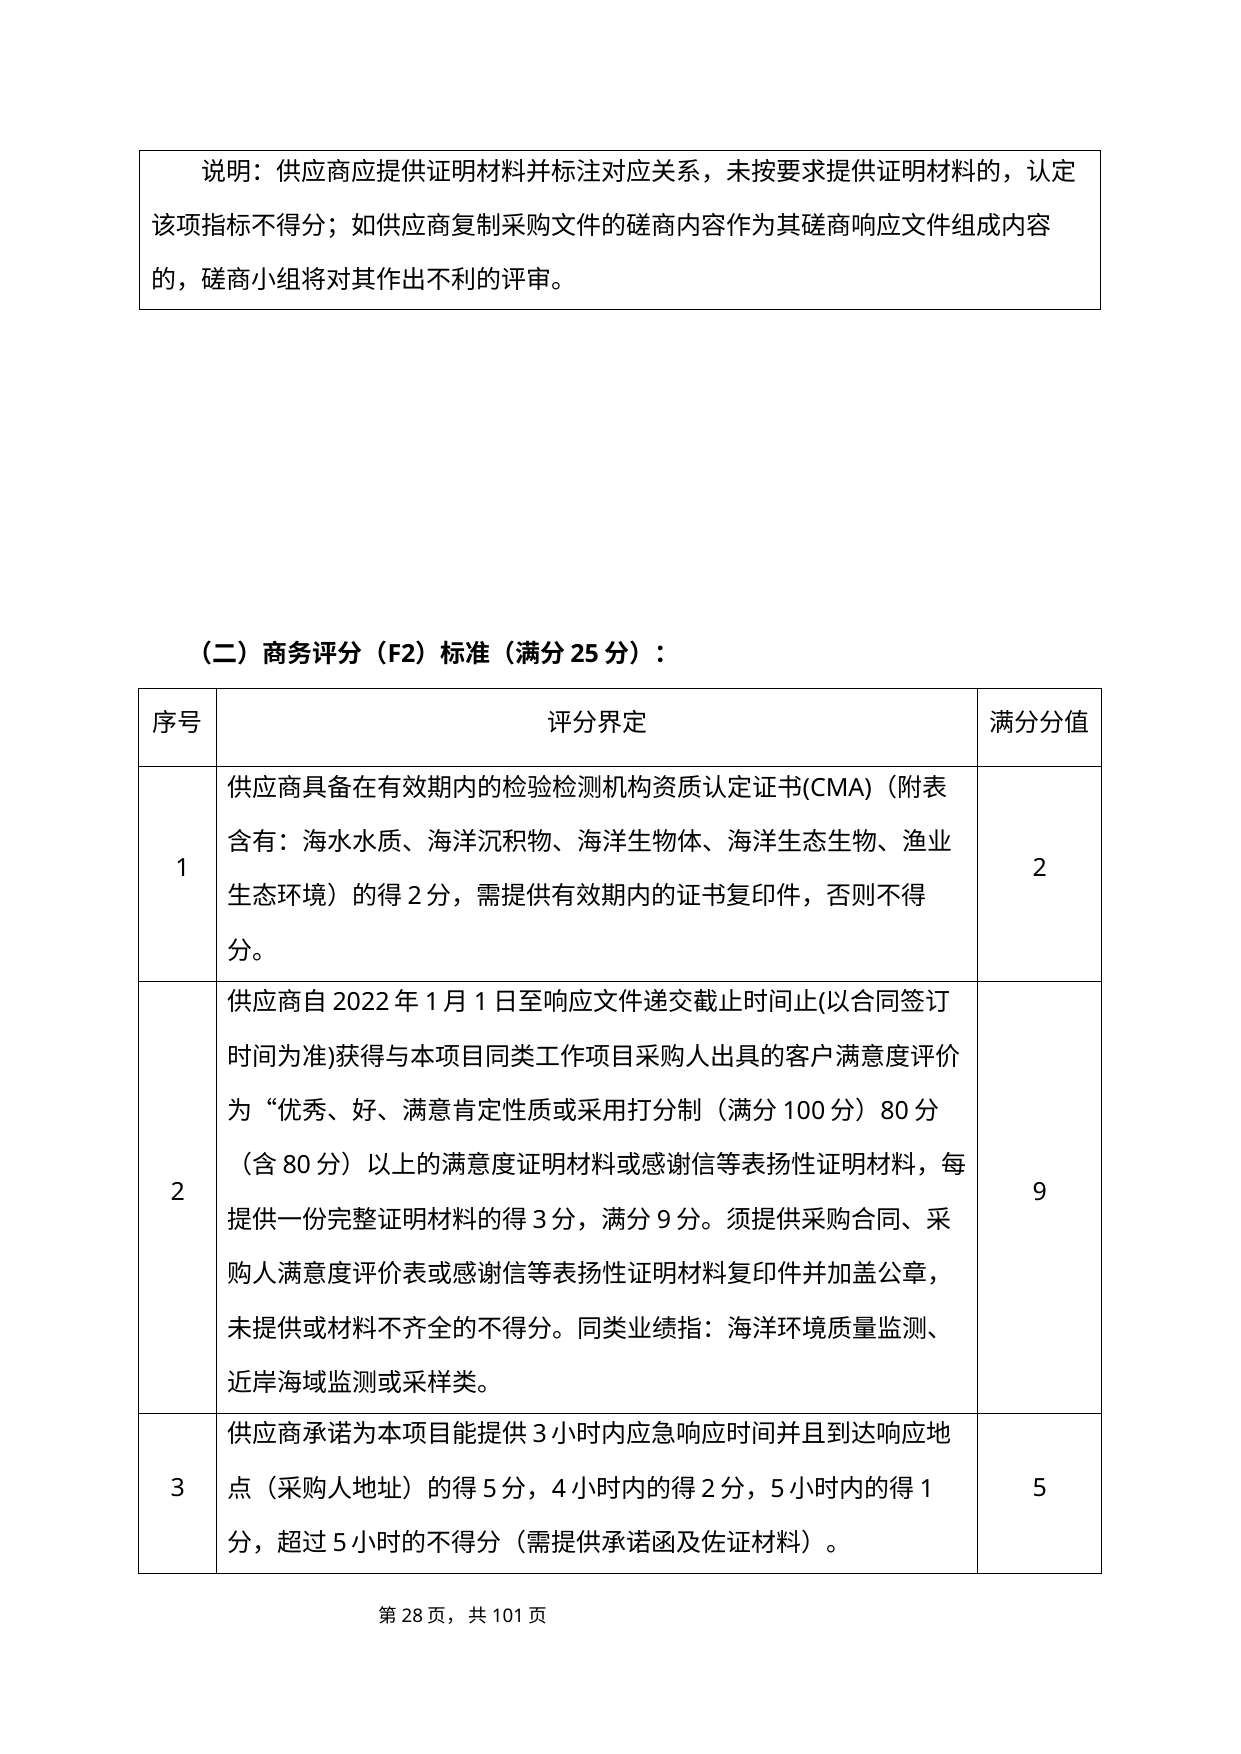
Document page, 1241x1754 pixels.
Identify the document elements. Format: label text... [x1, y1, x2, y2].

table_header 序号 [139, 689, 216, 766]
table_cell 供应商自2022年1月1日至响应文件递交截止时间止(以合同签订时间为准)获得与本项目同类工作项目采购人出具的客户满意度评价为“优秀、好、满意肯定性质或采用打分制（满分100分）80分（含80分）以上的满意度证明材料或感谢信等表扬性证明材料，每提供一份完整证明材料的得3分，满分9分。须提供采购合同、采购人满意度评价表或感谢信等表扬性证明材料复印件并加盖公章，未提供或材料不齐全的不得分。同类业绩指：海洋环境质量监测、近岸海域监测或采样类。 [217, 982, 977, 1413]
table_cell 说明：供应商应提供证明材料并标注对应关系，未按要求提供证明材料的，认定该项指标不得分；如供应商复制采购文件的磋商内容作为其磋商响应文件组成内容的，磋商小组将对其作出不利的评审。 [140, 151, 1100, 308]
table_cell 供应商承诺为本项目能提供3小时内应急响应时间并且到达响应地点（采购人地址）的得5分，4小时内的得2分，5小时内的得1分，超过5小时的不得分（需提供承诺函及佐证材料）。 [217, 1414, 977, 1573]
table_header 评分界定 [217, 689, 977, 766]
table_cell 2 [978, 767, 1101, 981]
table_header 满分分值 [978, 689, 1101, 766]
table_cell 1 [139, 767, 216, 981]
table_cell 9 [978, 982, 1101, 1413]
table_cell 2 [139, 982, 216, 1413]
text （二）商务评分（F2）标准（满分25分）： [187, 633, 1053, 669]
table_cell 5 [978, 1414, 1101, 1573]
table_cell 3 [139, 1414, 216, 1573]
table_cell 供应商具备在有效期内的检验检测机构资质认定证书(CMA)（附表含有：海水水质、海洋沉积物、海洋生物体、海洋生态生物、渔业生态环境）的得2分，需提供有效期内的证书复印件，否则不得分。 [217, 767, 977, 981]
